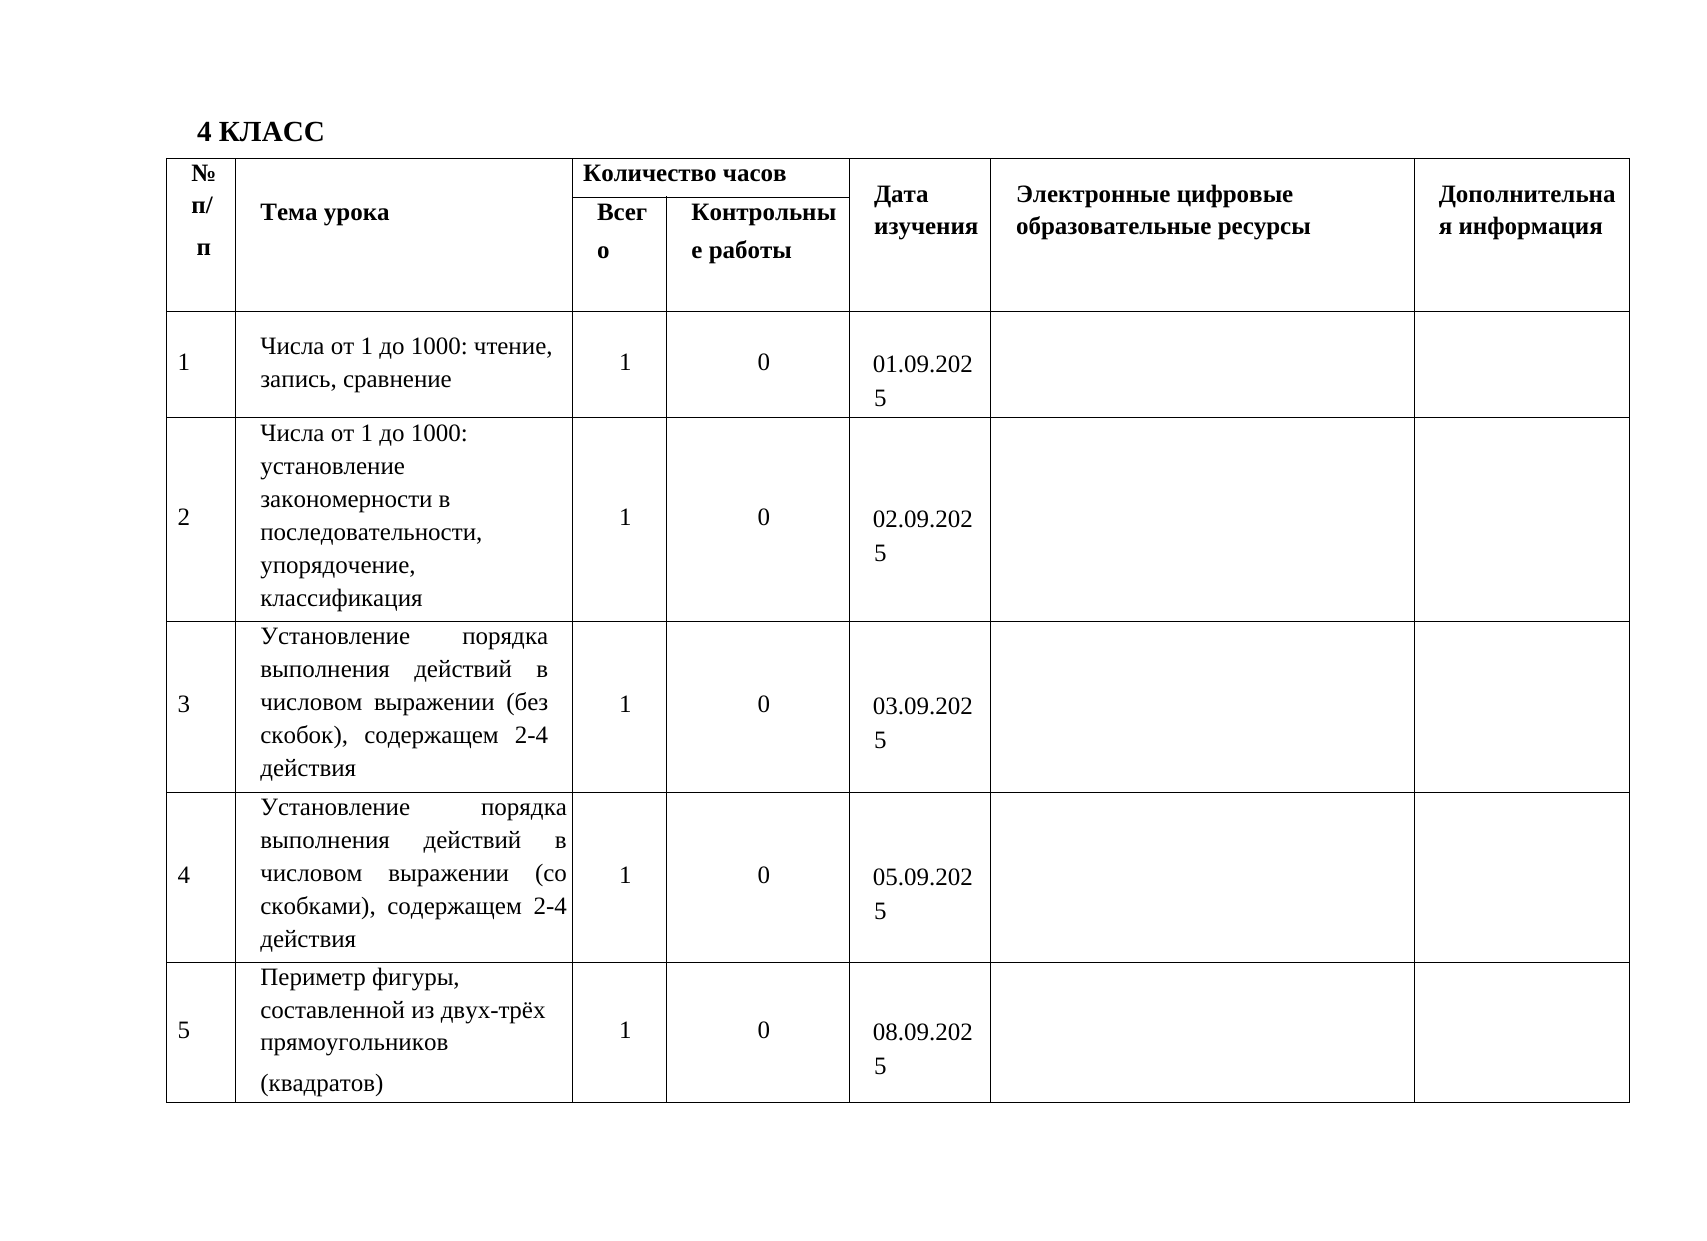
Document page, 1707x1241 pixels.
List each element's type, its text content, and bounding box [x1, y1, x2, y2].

table_cell 1 [573, 793, 666, 962]
table_header Тема урока [236, 159, 572, 311]
table_cell 01.09.202 5 [850, 312, 990, 417]
table_cell [1415, 793, 1629, 962]
table_cell 4 [167, 793, 235, 962]
table_cell Периметр фигуры, составленной из двух-трёх прямоугольников (квадратов) [236, 963, 572, 1102]
table_header Количество часов [573, 159, 849, 196]
table_cell 1 [573, 312, 666, 417]
table_header Дополнительна я информация [1415, 159, 1629, 311]
table_cell [991, 963, 1414, 1102]
table_cell 0 [667, 793, 849, 962]
table_cell Числа от 1 до 1000: установление закономерности в последовательности, упорядочение, классификация [236, 418, 572, 621]
table_cell Числа от 1 до 1000: чтение, запись, сравнение [236, 312, 572, 417]
table_cell [1415, 963, 1629, 1102]
table_cell Всег о [573, 198, 666, 311]
table_cell [991, 793, 1414, 962]
table_cell 08.09.202 5 [850, 963, 990, 1102]
table_cell 02.09.202 5 [850, 418, 990, 621]
table_cell 2 [167, 418, 235, 621]
table_cell Установление порядка выполнения действий в числовом выражении (со скобками), содержащем 2-4 действия [236, 793, 572, 962]
table_cell Контрольны е работы [667, 198, 849, 311]
table_cell [1415, 622, 1629, 791]
table_cell 5 [167, 963, 235, 1102]
table_cell 1 [167, 312, 235, 417]
table_cell [991, 312, 1414, 417]
table_cell 1 [573, 622, 666, 791]
table_cell [1415, 418, 1629, 621]
table_header Дата изучения [850, 159, 990, 311]
table_cell 3 [167, 622, 235, 791]
table_cell [991, 622, 1414, 791]
table_header Электронные цифровые образовательные ресурсы [991, 159, 1414, 311]
table_cell Установление порядка выполнения действий в числовом выражении (без скобок), содержащем 2-4 действия [236, 622, 572, 791]
table_cell 03.09.202 5 [850, 622, 990, 791]
table_cell 0 [667, 418, 849, 621]
table_cell 1 [573, 963, 666, 1102]
table_cell 05.09.202 5 [850, 793, 990, 962]
table_cell 0 [667, 622, 849, 791]
table_header № п/ п [167, 159, 235, 311]
table_cell [991, 418, 1414, 621]
table_cell 0 [667, 963, 849, 1102]
table_cell [1415, 312, 1629, 417]
text 4 КЛАСС [189, 114, 1556, 148]
table_cell 1 [573, 418, 666, 621]
table_cell 0 [667, 312, 849, 417]
